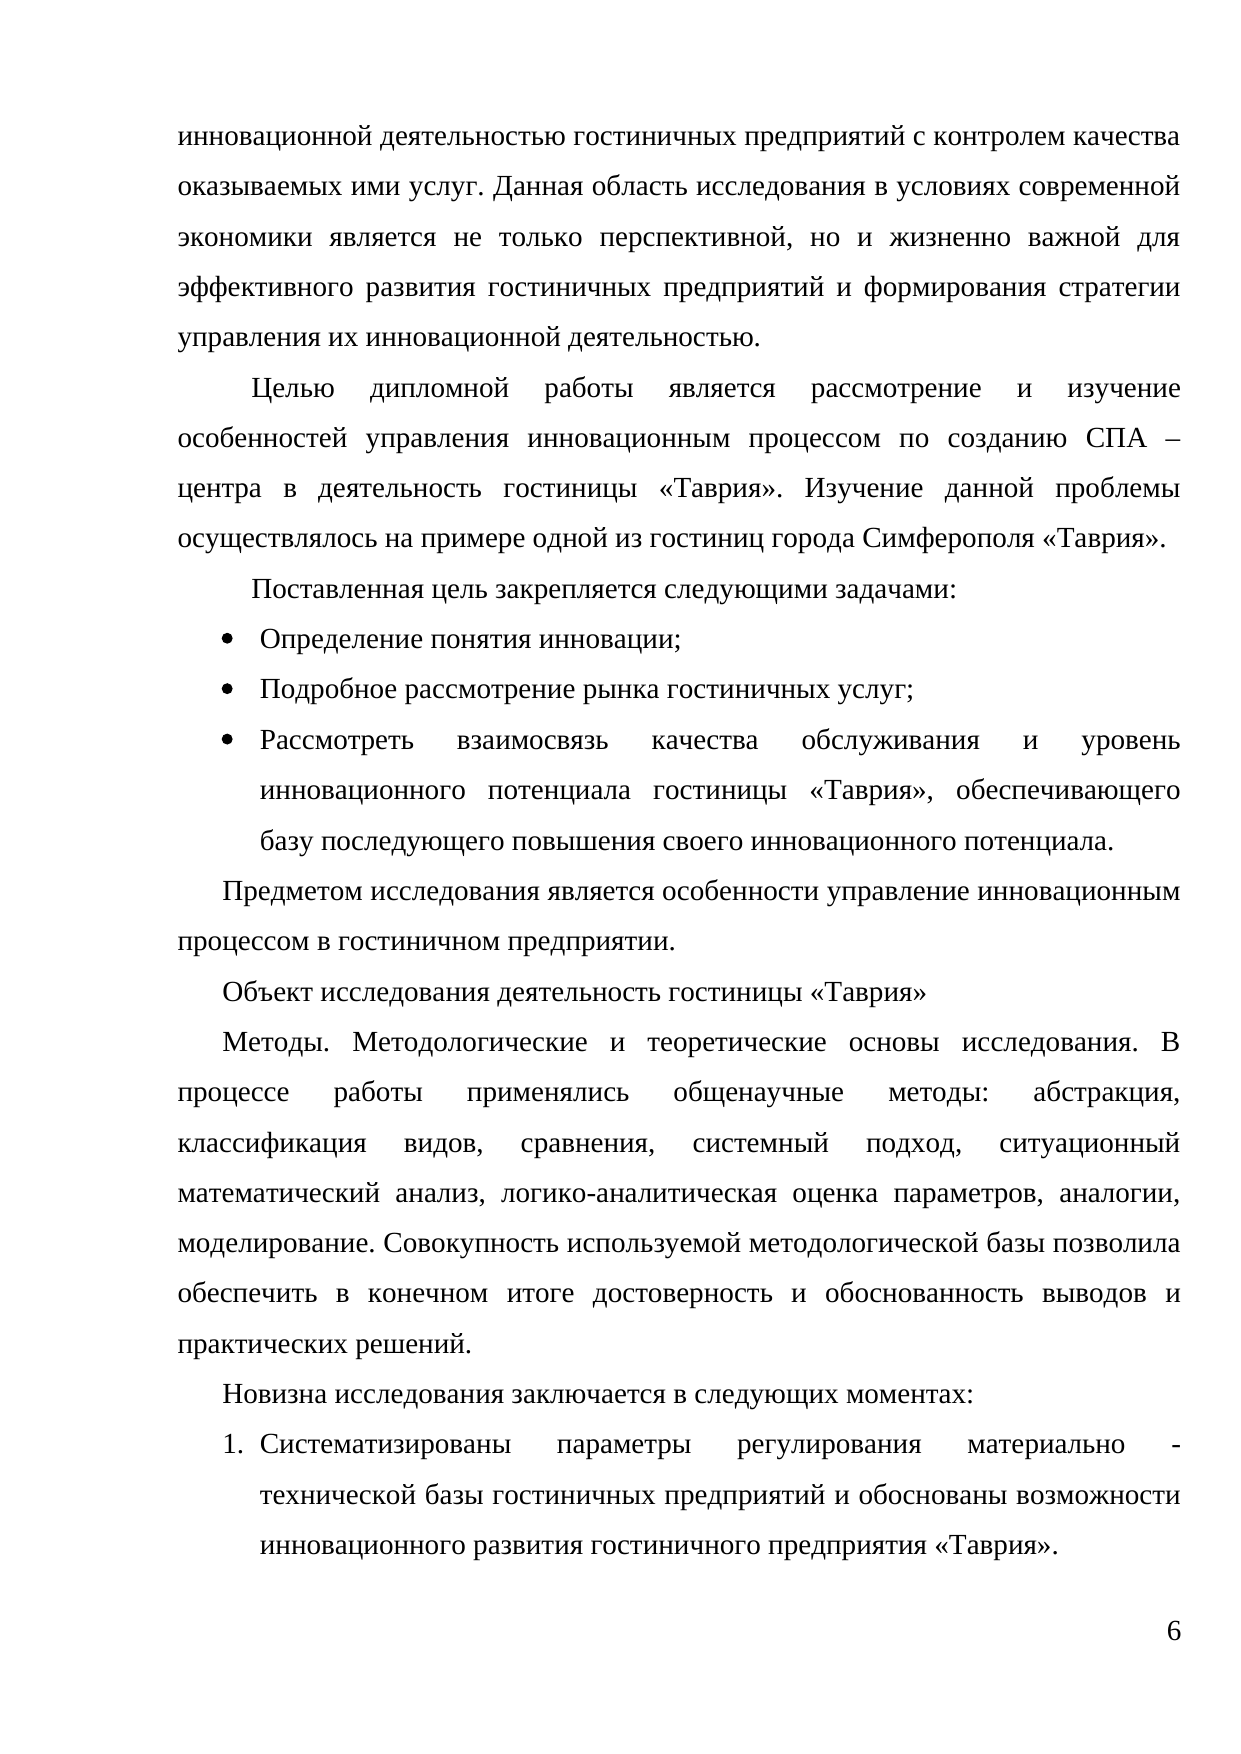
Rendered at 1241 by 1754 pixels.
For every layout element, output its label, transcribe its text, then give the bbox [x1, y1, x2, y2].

text Новизна исследования заключается в следующих моментах: [222, 1376, 1181, 1410]
list Систематизированы параметры регулирования материально - технической базы гостиничных предприятий и обоснованы возможности инновационного развития гостиничного предприятия «Таврия». [222, 1427, 1181, 1561]
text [177, 118, 1181, 353]
text Целью дипломной работы является рассмотрение и изучение особенностей управления инновационным процессом по созданию СПА – центра в деятельность гостиницы «Таврия». Изучение данной проблемы осуществлялось на примере одной из гостиниц города Симферополя «Таврия». [177, 370, 1181, 554]
list Рассмотреть взаимосвязь качества обслуживания и уровень инновационного потенциала гостиницы «Таврия», обеспечивающего базу последующего повышения своего инновационного потенциала. [222, 722, 1181, 856]
text Объект исследования деятельность гостиницы «Таврия» [177, 974, 1181, 1007]
list Подробное рассмотрение рынка гостиничных услуг; [222, 672, 1181, 705]
text Предметом исследования является особенности управление инновационным процессом в гостиничном предприятии. [177, 873, 1181, 957]
text Методы. Методологические и теоретические основы исследования. В процессе работы применялись общенаучные методы: абстракция, классификация видов, сравнения, системный подход, ситуационный математический анализ, логико-аналитическая оценка параметров, аналогии, моделирование. Совокупность используемой методологической базы позволила обеспечить в конечном итоге достоверность и обоснованность выводов и практических решений. [177, 1024, 1181, 1359]
list Определение понятия инновации; [222, 621, 1181, 655]
text Поставленная цель закрепляется следующими задачами: [177, 571, 1181, 604]
